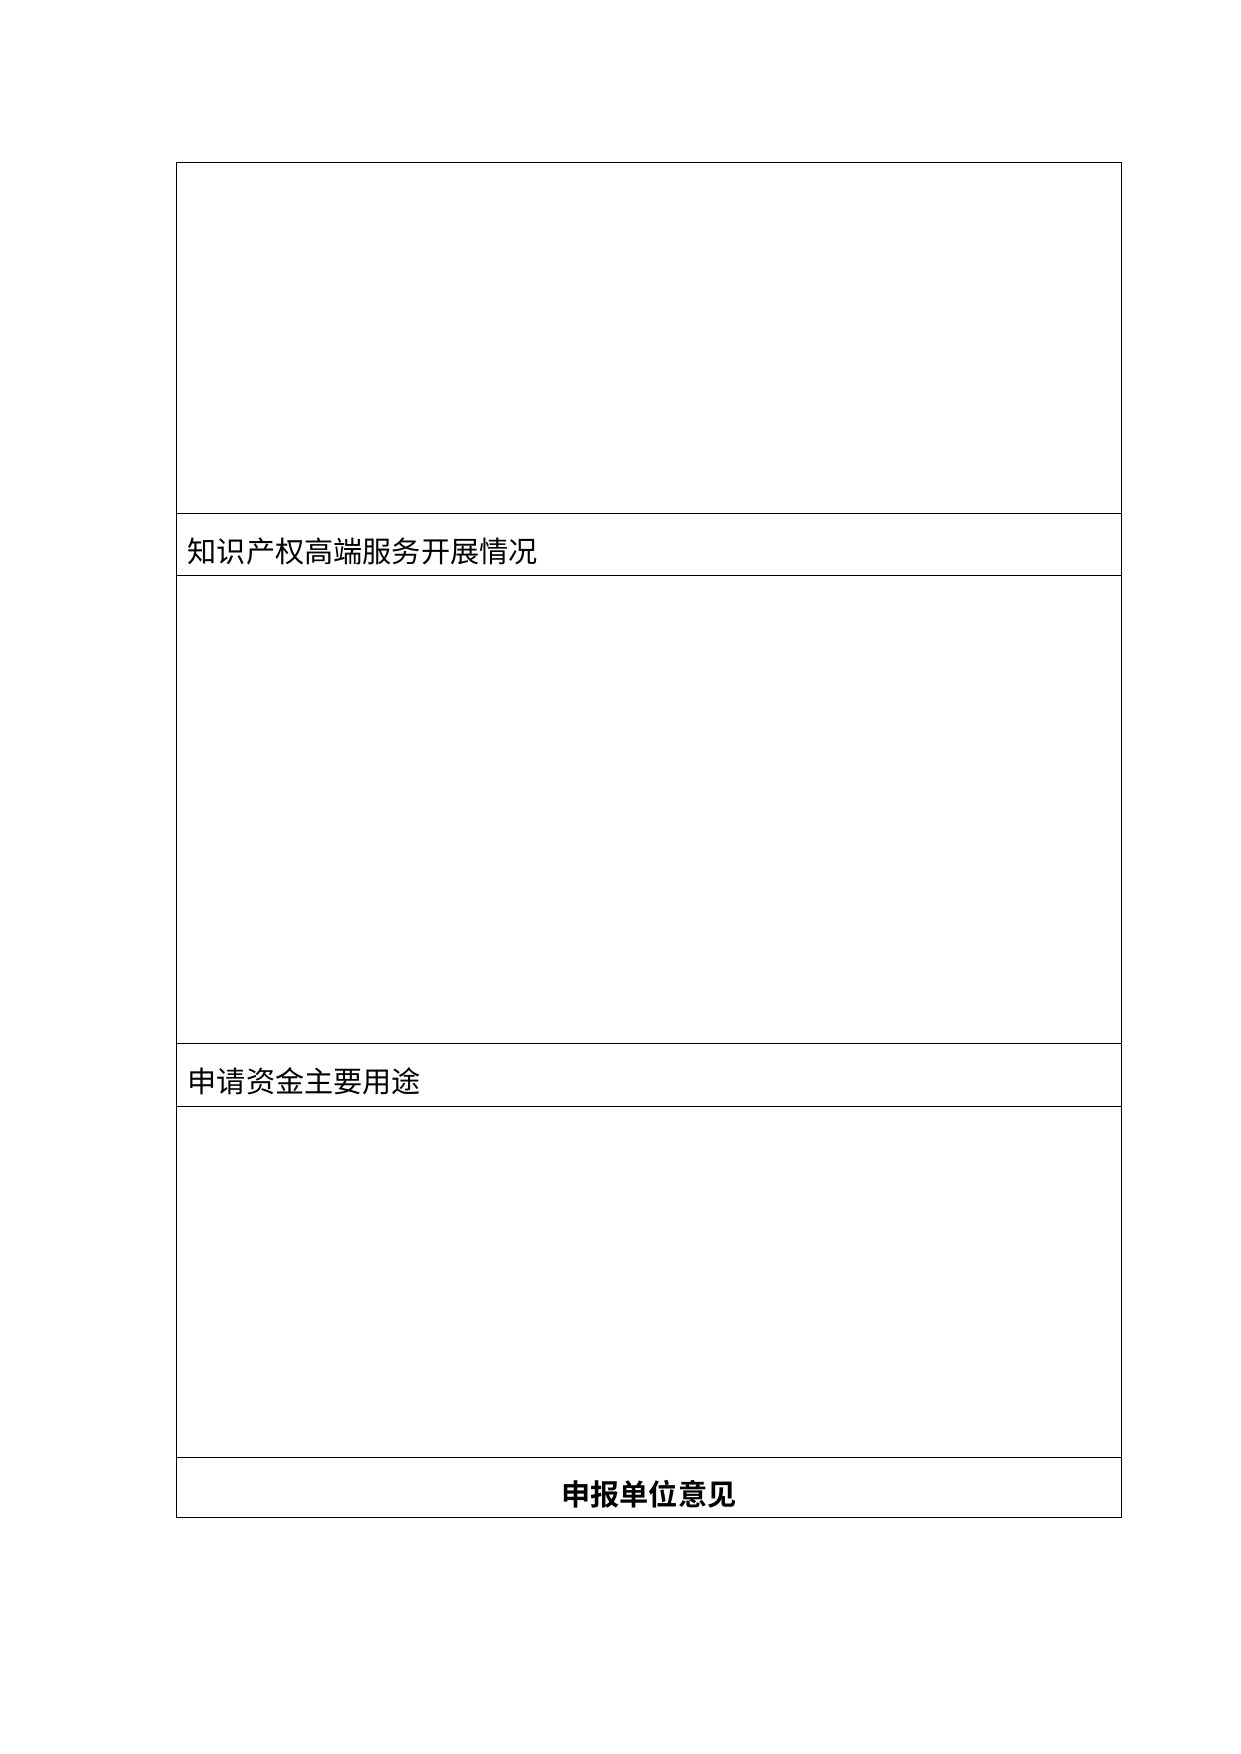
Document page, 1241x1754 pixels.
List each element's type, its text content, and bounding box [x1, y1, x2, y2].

table_cell 申请资金主要用途 [177, 1044, 1121, 1106]
table_cell 知识产权高端服务开展情况 [177, 514, 1121, 575]
table_cell 申报单位意见 [177, 1458, 1121, 1517]
table_cell [177, 163, 1121, 513]
table_cell [177, 576, 1121, 1043]
table_cell [177, 1107, 1121, 1457]
